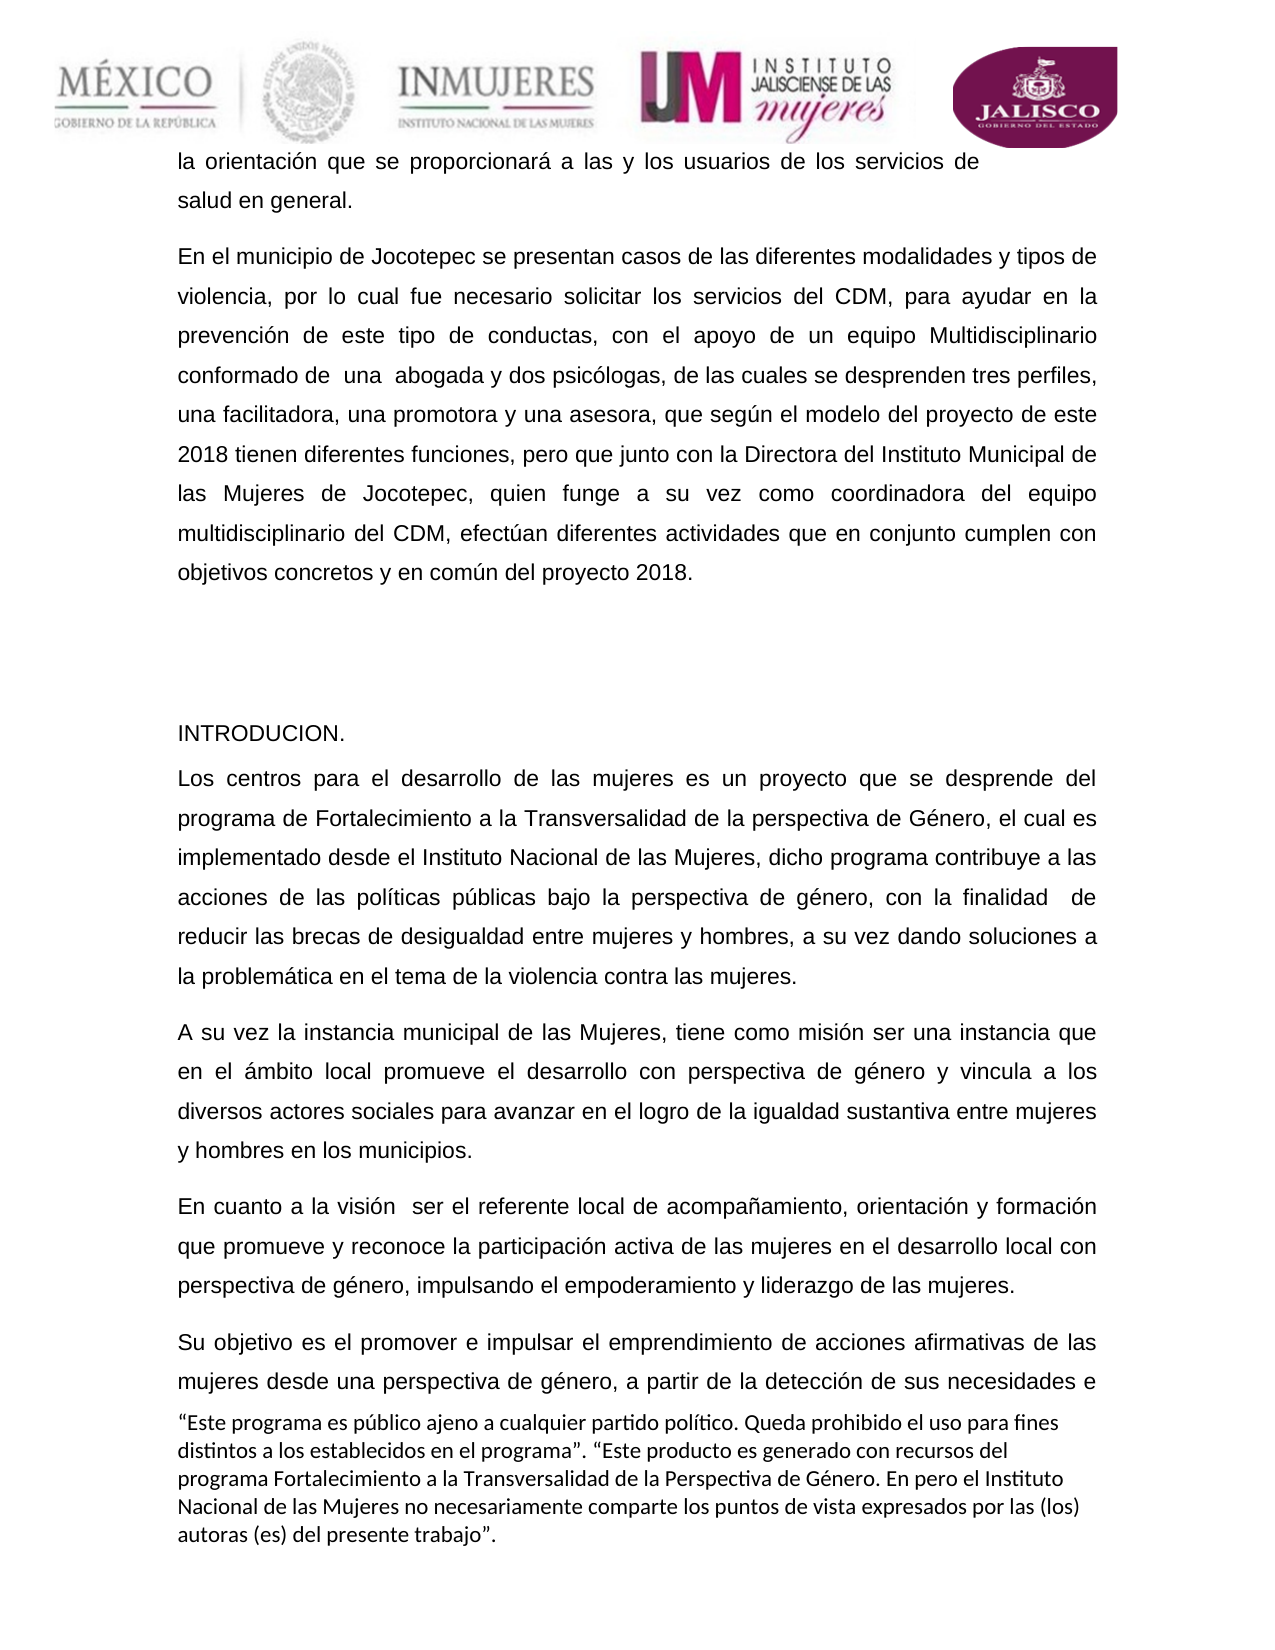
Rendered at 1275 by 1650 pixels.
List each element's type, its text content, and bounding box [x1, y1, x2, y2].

text En el municipio de Jocotepec se presentan casos de las diferentes modalidades y tipos de violencia, por lo cual fue necesario solicitar los servicios del CDM, para ayudar en la prevención de este tipo de conductas, con el apoyo de un equipo Multidisciplinario conformado de una abogada y dos psicólogas, de las cuales se desprenden tres perfiles, una facilitadora, una promotora y una asesora, que según el modelo del proyecto de este 2018 tienen diferentes funciones, pero que junto con la Directora del Instituto Municipal de las Mujeres de Jocotepec, quien funge a su vez como coordinadora del equipo multidisciplinario del CDM, efectúan diferentes actividades que en conjunto cumplen con objetivos concretos y en común del proyecto 2018. [177, 243, 1098, 585]
text Los centros para el desarrollo de las mujeres es un proyecto que se desprende del programa de Fortalecimiento a la Transversalidad de la perspectiva de Género, el cual es implementado desde el Instituto Nacional de las Mujeres, dicho programa contribuye a las acciones de las políticas públicas bajo la perspectiva de género, con la finalidad de reducir las brecas de desigualdad entre mujeres y hombres, a su vez dando soluciones a la problemática en el tema de la violencia contra las mujeres. [177, 765, 1098, 989]
text INTRODUCION. [177, 720, 1098, 746]
text En cuanto a la visión ser el referente local de acompañamiento, orientación y formación que promueve y reconoce la participación activa de las mujeres en el desarrollo local con perspectiva de género, impulsando el empoderamiento y liderazgo de las mujeres. [177, 1193, 1098, 1299]
text A su vez la instancia municipal de las Mujeres, tiene como misión ser una instancia que en el ámbito local promueve el desarrollo con perspectiva de género y vincula a los diversos actores sociales para avanzar en el logro de la igualdad sustantiva entre mujeres y hombres en los municipios. [177, 1019, 1098, 1163]
picture [951, 46, 1117, 147]
picture [53, 31, 915, 144]
